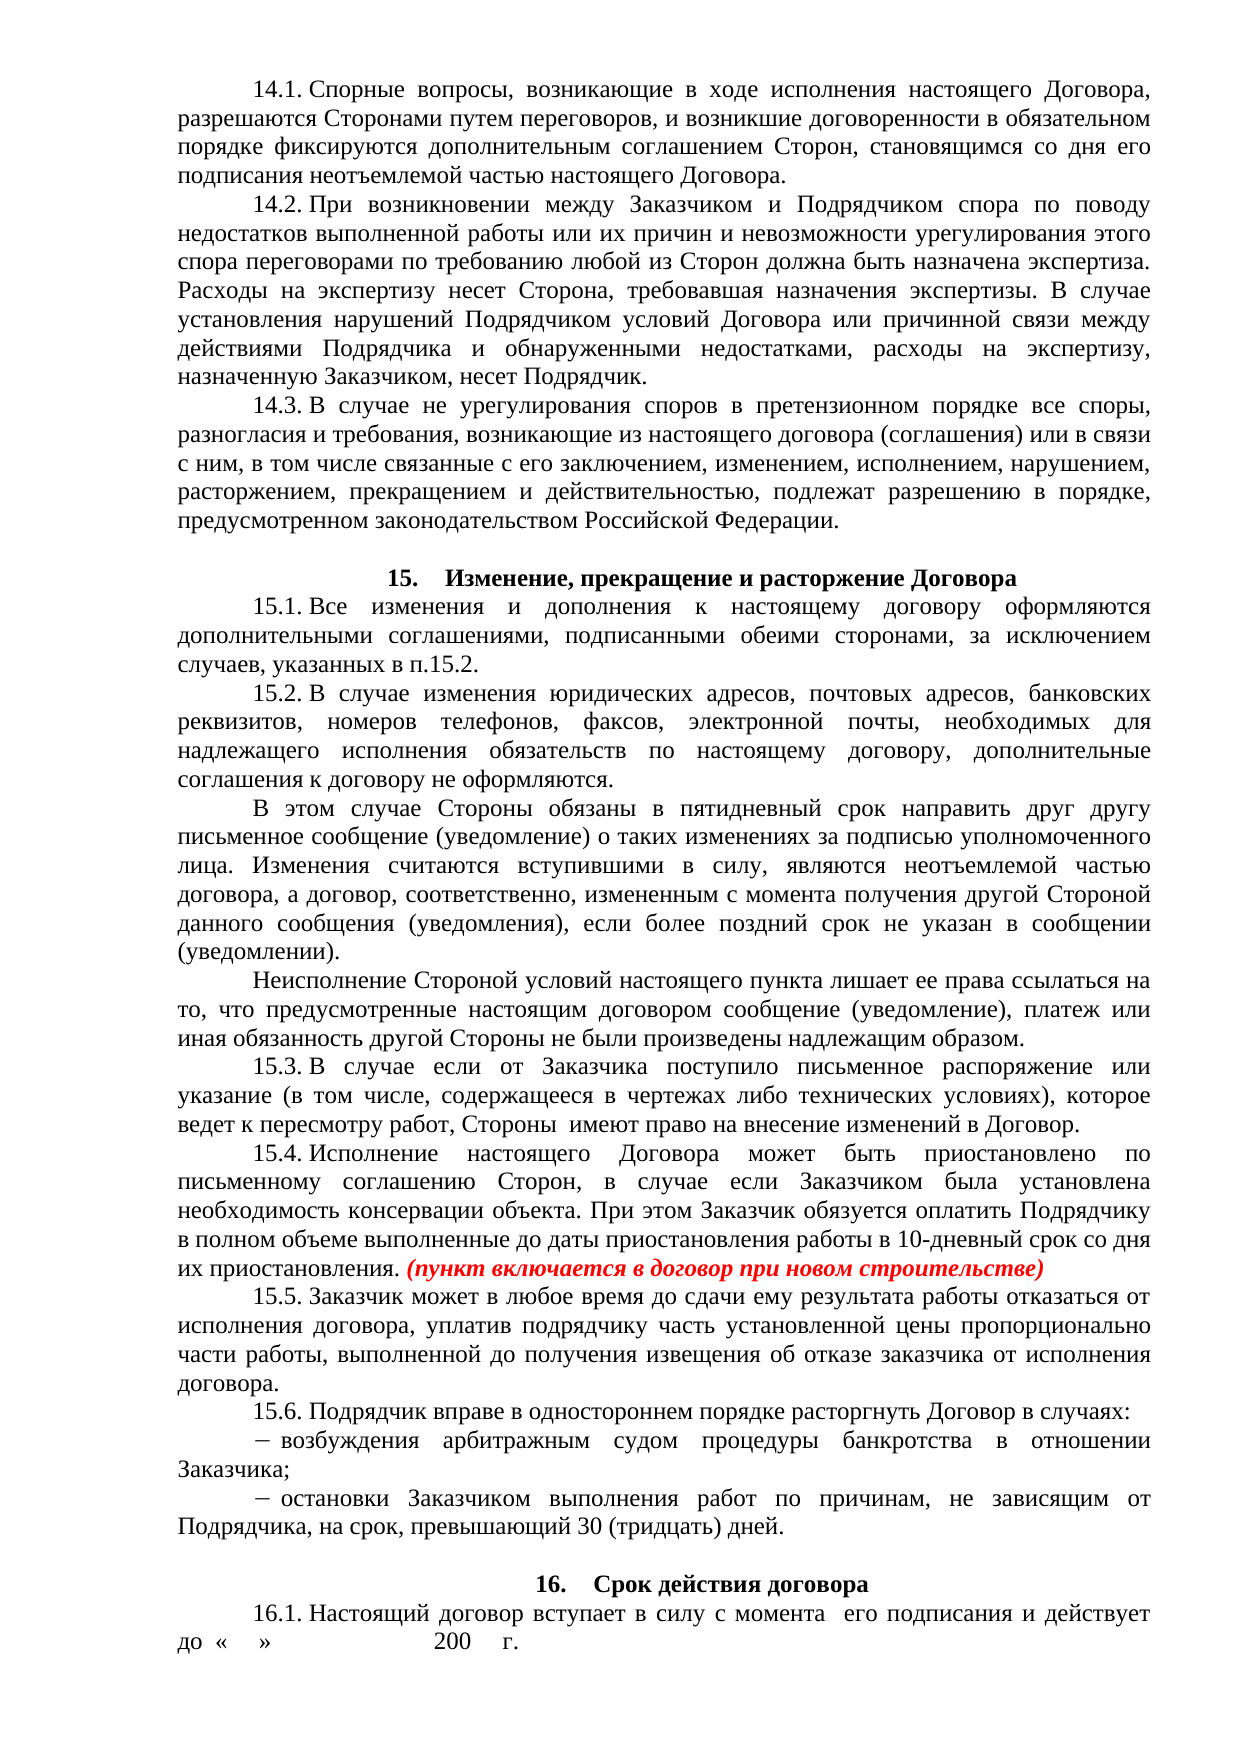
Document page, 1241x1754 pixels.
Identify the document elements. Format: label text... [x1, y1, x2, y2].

list При возникновении между Заказчиком и Подрядчиком спора по поводу недостатков выполненной работы или их причин и невозможности урегулирования этого спора переговорами по требованию любой из Сторон должна быть назначена экспертиза. Расходы на экспертизу несет Сторона, требовавшая назначения экспертизы. В случае установления нарушений Подрядчиком условий Договора или причинной связи между действиями Подрядчика и обнаруженными недостатками, расходы на экспертизу, назначенную Заказчиком, несет Подрядчик. [177, 189, 1152, 390]
list Заказчик может в любое время до сдачи ему результата работы отказаться от исполнения договора, уплатив подрядчику часть установленной цены пропорционально части работы, выполненной до получения извещения об отказе заказчика от исполнения договора. [177, 1281, 1152, 1396]
list Все изменения и дополнения к настоящему договору оформляются дополнительными соглашениями, подписанными обеими сторонами, за исключением случаев, указанных в п.15.2. [177, 591, 1152, 678]
list остановки Заказчиком выполнения работ по причинам, не зависящим от Подрядчика, на срок, превышающий 30 (тридцать) дней. [177, 1483, 1152, 1540]
list В случае не урегулирования споров в претензионном порядке все споры, разногласия и требования, возникающие из настоящего договора (соглашения) или в связи с ним, в том числе связанные с его заключением, изменением, исполнением, нарушением, расторжением, прекращением и действительностью, подлежат разрешению в порядке, предусмотренном законодательством Российской Федерации. [177, 390, 1152, 534]
list Исполнение настоящего Договора может быть приостановлено по письменному соглашению Сторон, в случае если Заказчиком была установлена необходимость консервации объекта. При этом Заказчик обязуется оплатить Подрядчику в полном объеме выполненные до даты приостановления работы в 10-дневный срок со дня их приостановления. (пункт включается в договор при новом строительстве) [177, 1138, 1152, 1281]
list Срок действия договора [177, 1569, 1152, 1598]
list Настоящий договор вступает в силу с момента его подписания и действует до « » 200 г. [177, 1598, 1152, 1655]
text В этом случае Стороны обязаны в пятидневный срок направить друг другу письменное сообщение (уведомление) о таких изменениях за подписью уполномоченного лица. Изменения считаются вступившими в силу, являются неотъемлемой частью договора, а договор, соответственно, измененным с момента получения другой Стороной данного сообщения (уведомления), если более поздний срок не указан в сообщении (уведомлении). [177, 793, 1152, 965]
list Изменение, прекращение и расторжение Договора [177, 563, 1152, 591]
list Спорные вопросы, возникающие в ходе исполнения настоящего Договора, разрешаются Сторонами путем переговоров, и возникшие договоренности в обязательном порядке фиксируются дополнительным соглашением Сторон, становящимся со дня его подписания неотъемлемой частью настоящего Договора. [177, 74, 1152, 189]
text Неисполнение Стороной условий настоящего пункта лишает ее права ссылаться на то, что предусмотренные настоящим договором сообщение (уведомление), платеж или иная обязанность другой Стороны не были произведены надлежащим образом. [177, 965, 1152, 1051]
list возбуждения арбитражным судом процедуры банкротства в отношении Заказчика; [177, 1425, 1152, 1483]
list В случае если от Заказчика поступило письменное распоряжение или указание (в том числе, содержащееся в чертежах либо технических условиях), которое ведет к пересмотру работ, Стороны имеют право на внесение изменений в Договор. [177, 1051, 1152, 1138]
list В случае изменения юридических адресов, почтовых адресов, банковских реквизитов, номеров телефонов, факсов, электронной почты, необходимых для надлежащего исполнения обязательств по настоящему договору, дополнительные соглашения к договору не оформляются. [177, 678, 1152, 793]
list Подрядчик вправе в одностороннем порядке расторгнуть Договор в случаях: [177, 1396, 1152, 1425]
